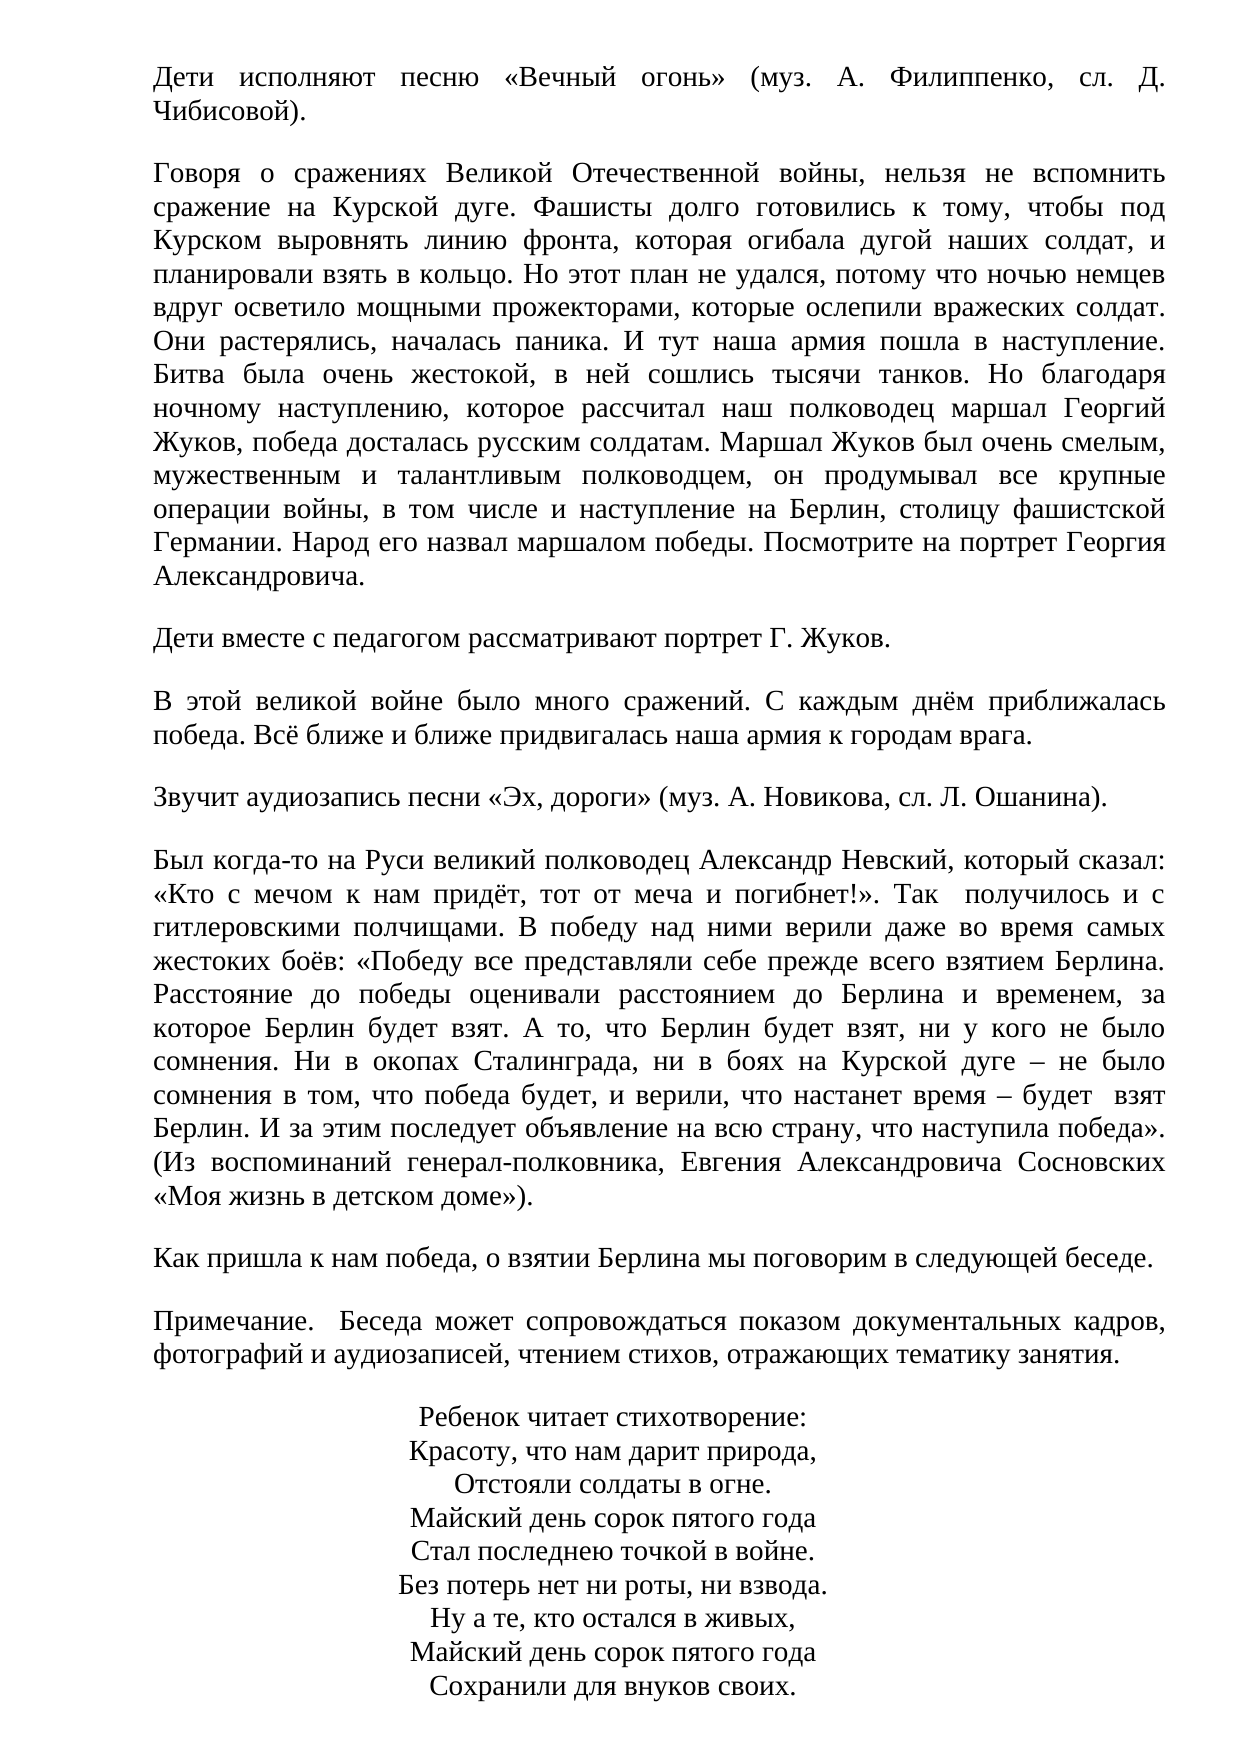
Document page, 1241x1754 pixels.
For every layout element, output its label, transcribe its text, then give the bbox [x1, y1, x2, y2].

text В этой великой войне было много сражений. С каждым днём приближалась победа. Всё ближе и ближе придвигалась наша армия к городам врага. [153, 683, 1167, 750]
text Говоря о сражениях Великой Отечественной войны, нельзя не вспомнить сражение на Курской дуге. Фашисты долго готовились к тому, чтобы под Курском выровнять линию фронта, которая огибала дугой наших солдат, и планировали взять в кольцо. Но этот план не удался, потому что ночью немцев вдруг осветило мощными прожекторами, которые ослепили вражеских солдат. Они растерялись, началась паника. И тут наша армия пошла в наступление. Битва была очень жестокой, в ней сошлись тысячи танков. Но благодаря ночному наступлению, которое рассчитал наш полководец маршал Георгий Жуков, победа досталась русским солдатам. Маршал Жуков был очень смелым, мужественным и талантливым полководцем, он продумывал все крупные операции войны, в том числе и наступление на Берлин, столицу фашистской Германии. Народ его назвал маршалом победы. Посмотрите на портрет Георгия Александровича. [153, 155, 1167, 591]
text Как пришла к нам победа, о взятии Берлина мы поговорим в следующей беседе. [153, 1240, 1167, 1274]
text Дети исполняют песню «Вечный огонь» (муз. А. Филиппенко, сл. Д. Чибисовой). [153, 59, 1167, 126]
text Красоту, что нам дарит природа, Отстояли солдаты в огне. Майский день сорок пятого года Стал последнею точкой в войне. Без потерь нет ни роты, ни взвода. Ну а те, кто остался в живых, Майский день сорок пятого года Сохранили для внуков своих. [59, 1433, 1167, 1701]
text Дети вместе с педагогом рассматривают портрет Г. Жуков. [153, 621, 1167, 654]
text Примечание. Беседа может сопровождаться показом документальных кадров, фотографий и аудиозаписей, чтением стихов, отражающих тематику занятия. [153, 1303, 1167, 1370]
text Был когда-то на Руси великий полководец Александр Невский, который сказал: «Кто с мечом к нам придёт, тот от меча и погибнет!». Так получилось и с гитлеровскими полчищами. В победу над ними верили даже во время самых жестоких боёв: «Победу все представляли себе прежде всего взятием Берлина. Расстояние до победы оценивали расстоянием до Берлина и временем, за которое Берлин будет взят. А то, что Берлин будет взят, ни у кого не было сомнения. Ни в окопах Сталинграда, ни в боях на Курской дуге – не было сомнения в том, что победа будет, и верили, что настанет время – будет взят Берлин. И за этим последует объявление на всю страну, что наступила победа». (Из воспоминаний генерал-полковника, Евгения Александровича Сосновских «Моя жизнь в детском доме»). [153, 842, 1167, 1211]
text Звучит аудиозапись песни «Эх, дороги» (муз. А. Новикова, сл. Л. Ошанина). [153, 779, 1167, 813]
text Ребенок читает стихотворение: [59, 1399, 1167, 1433]
